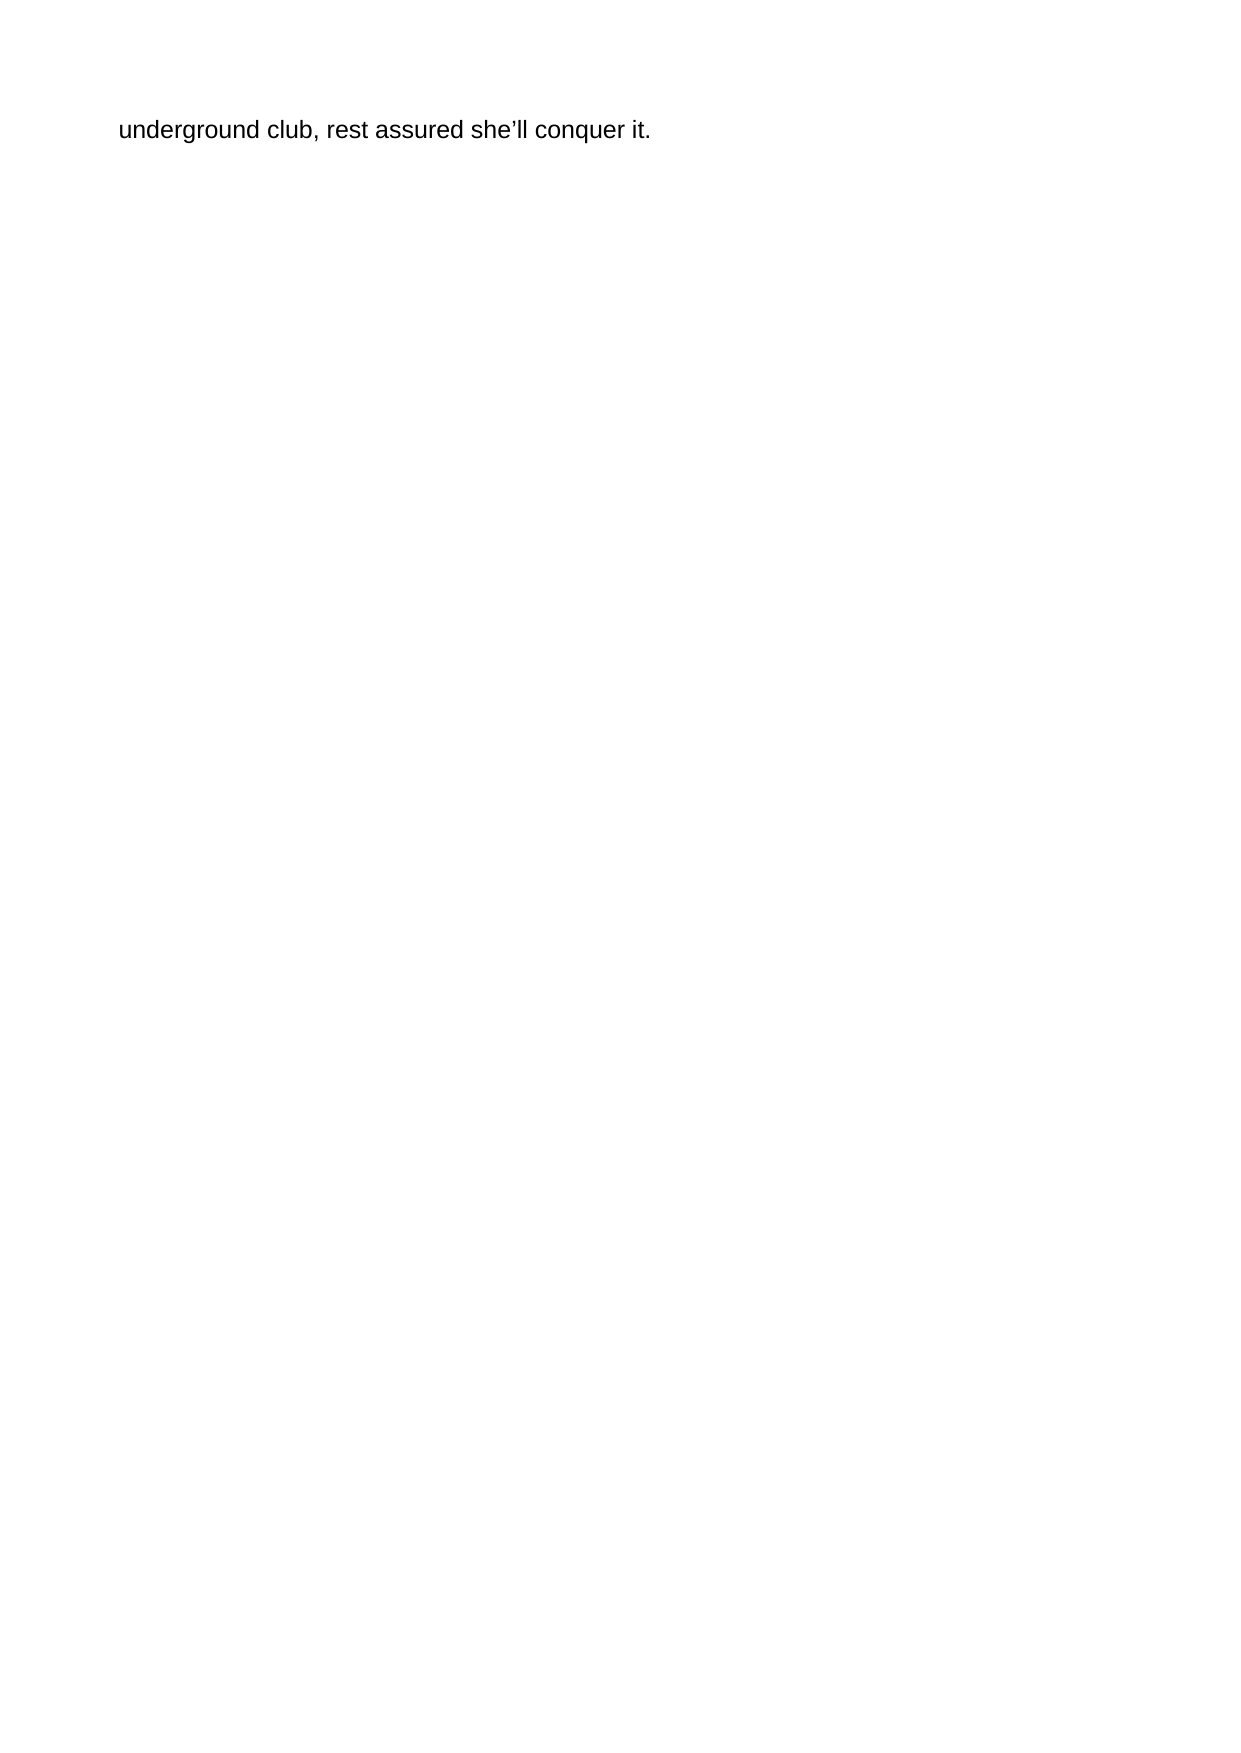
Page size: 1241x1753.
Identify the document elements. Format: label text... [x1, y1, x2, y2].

text Indira’s future is as bright as her smile: with her energy, her dedication to work and her flawless skills, she will never let the audience leave feeling indifferently - she is there to make a statement. Wether it’s a 15k capacity mega-venue, an open air festival or a dusty underground club, rest assured she’ll conquer it. [118, 116, 1114, 144]
